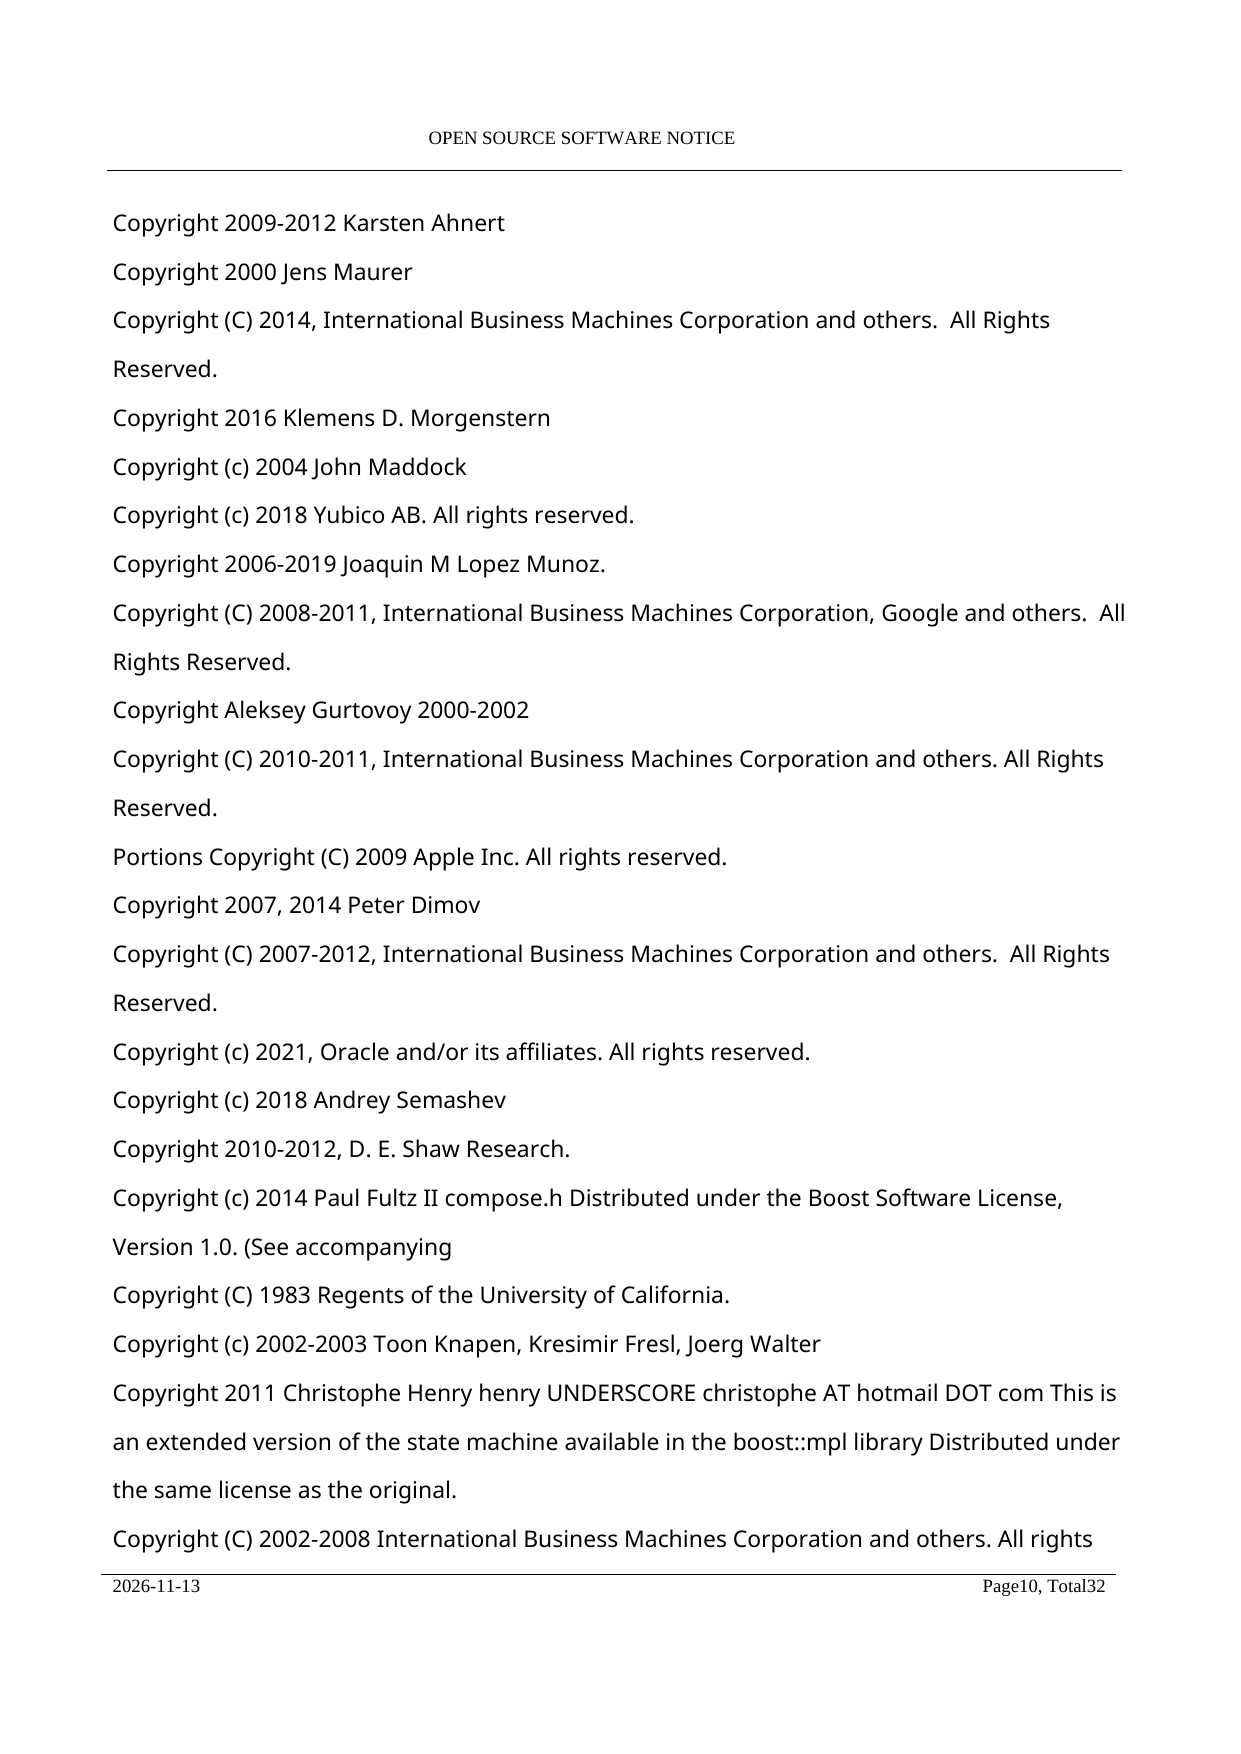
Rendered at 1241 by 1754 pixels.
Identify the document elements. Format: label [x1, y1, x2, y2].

text [112, 206, 1128, 1555]
